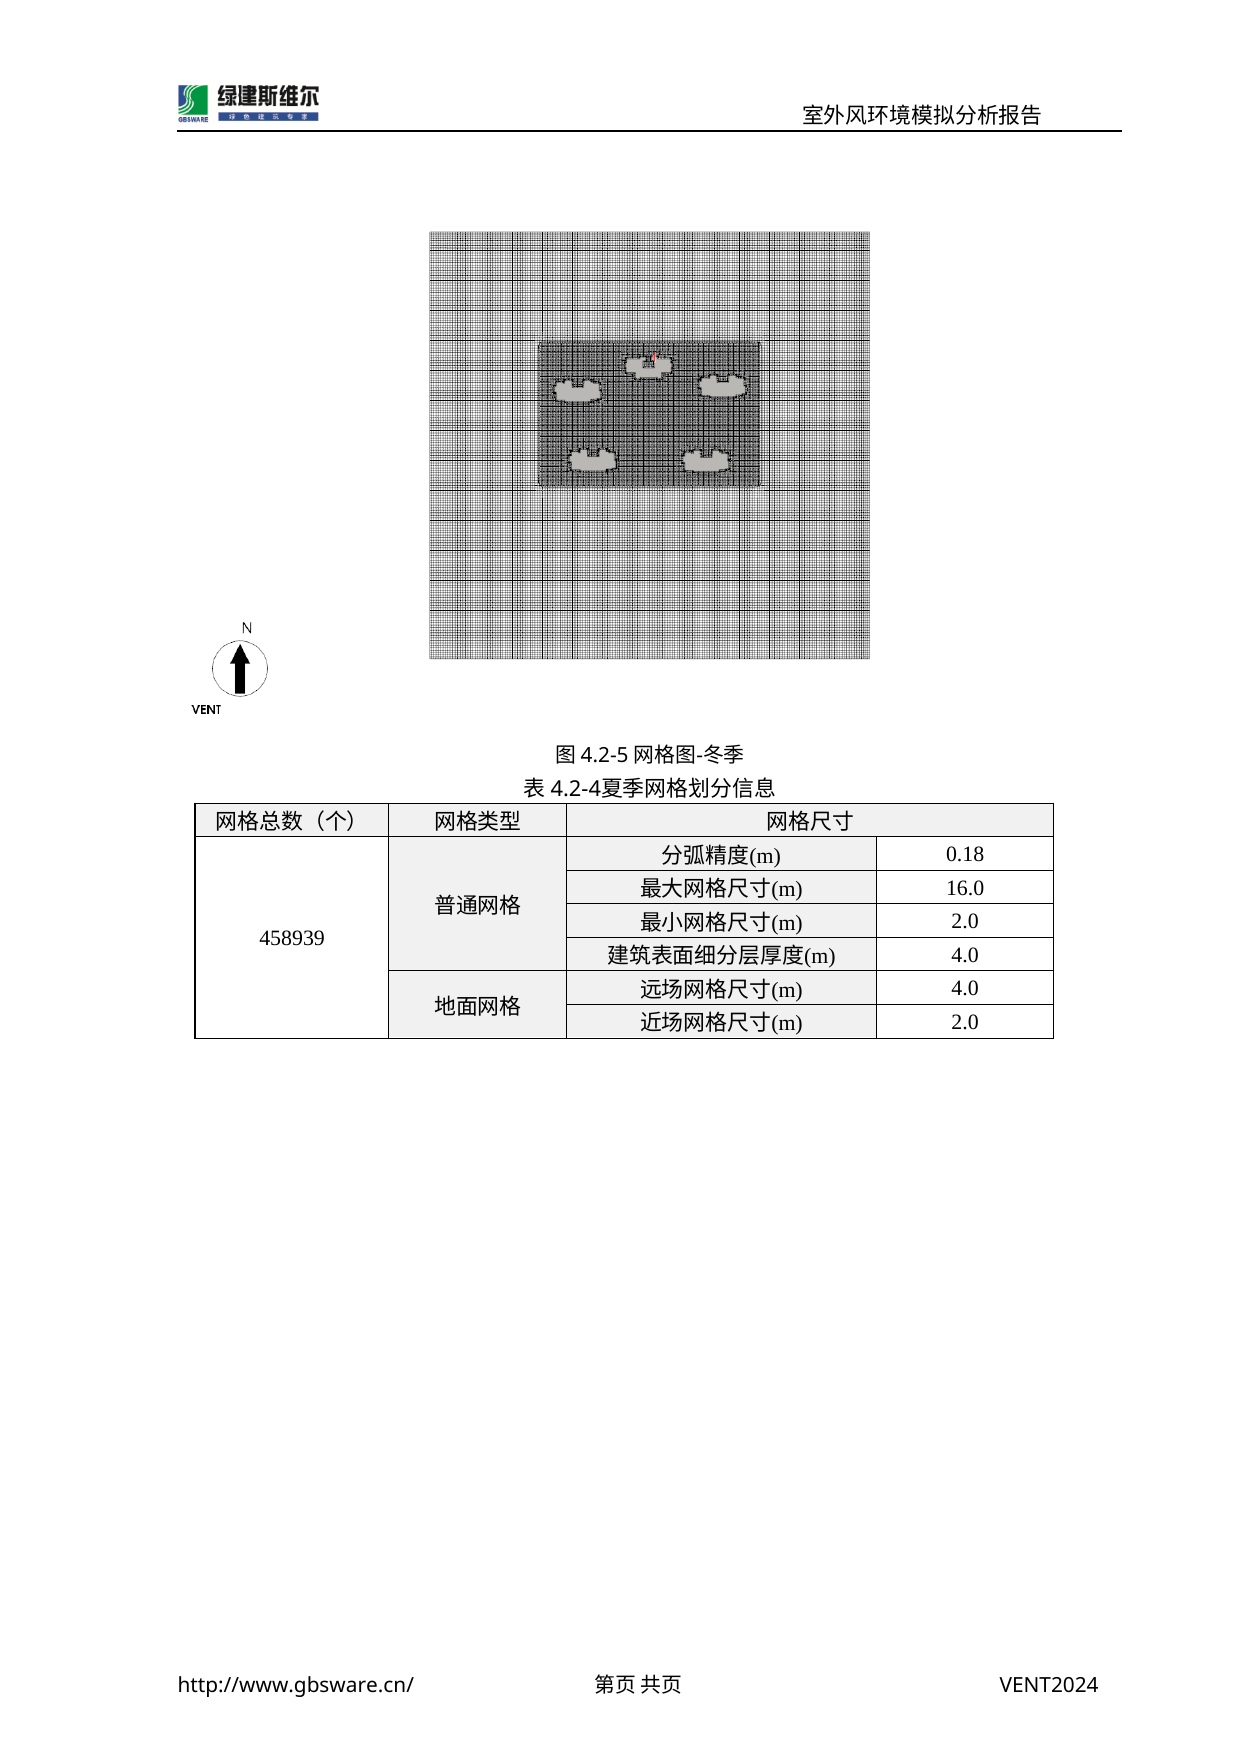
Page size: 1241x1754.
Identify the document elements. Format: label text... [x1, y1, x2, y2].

table_cell 2.0 [877, 904, 1053, 937]
table_header 网格总数（个） [196, 804, 388, 836]
table_header 网格尺寸 [567, 804, 1053, 836]
table_cell 远场网格尺寸(m) [567, 971, 876, 1004]
table_cell 最大网格尺寸(m) [567, 871, 876, 903]
picture [177, 82, 320, 124]
table_cell 2.0 [877, 1005, 1053, 1037]
table_cell 近场网格尺寸(m) [567, 1005, 876, 1037]
table_cell 最小网格尺寸(m) [567, 904, 876, 937]
table_cell 建筑表面细分层厚度(m) [567, 938, 876, 970]
table_cell 0.18 [877, 837, 1053, 870]
table_cell 分弧精度(m) [567, 837, 876, 870]
table_cell 16.0 [877, 871, 1053, 903]
table_cell 458939 [196, 837, 388, 1037]
table_header 网格类型 [389, 804, 566, 836]
table_cell 普通网格 [389, 837, 566, 970]
table_cell 4.0 [877, 971, 1053, 1004]
table_cell 4.0 [877, 938, 1053, 970]
picture [184, 167, 1115, 724]
table_cell 地面网格 [389, 971, 566, 1037]
